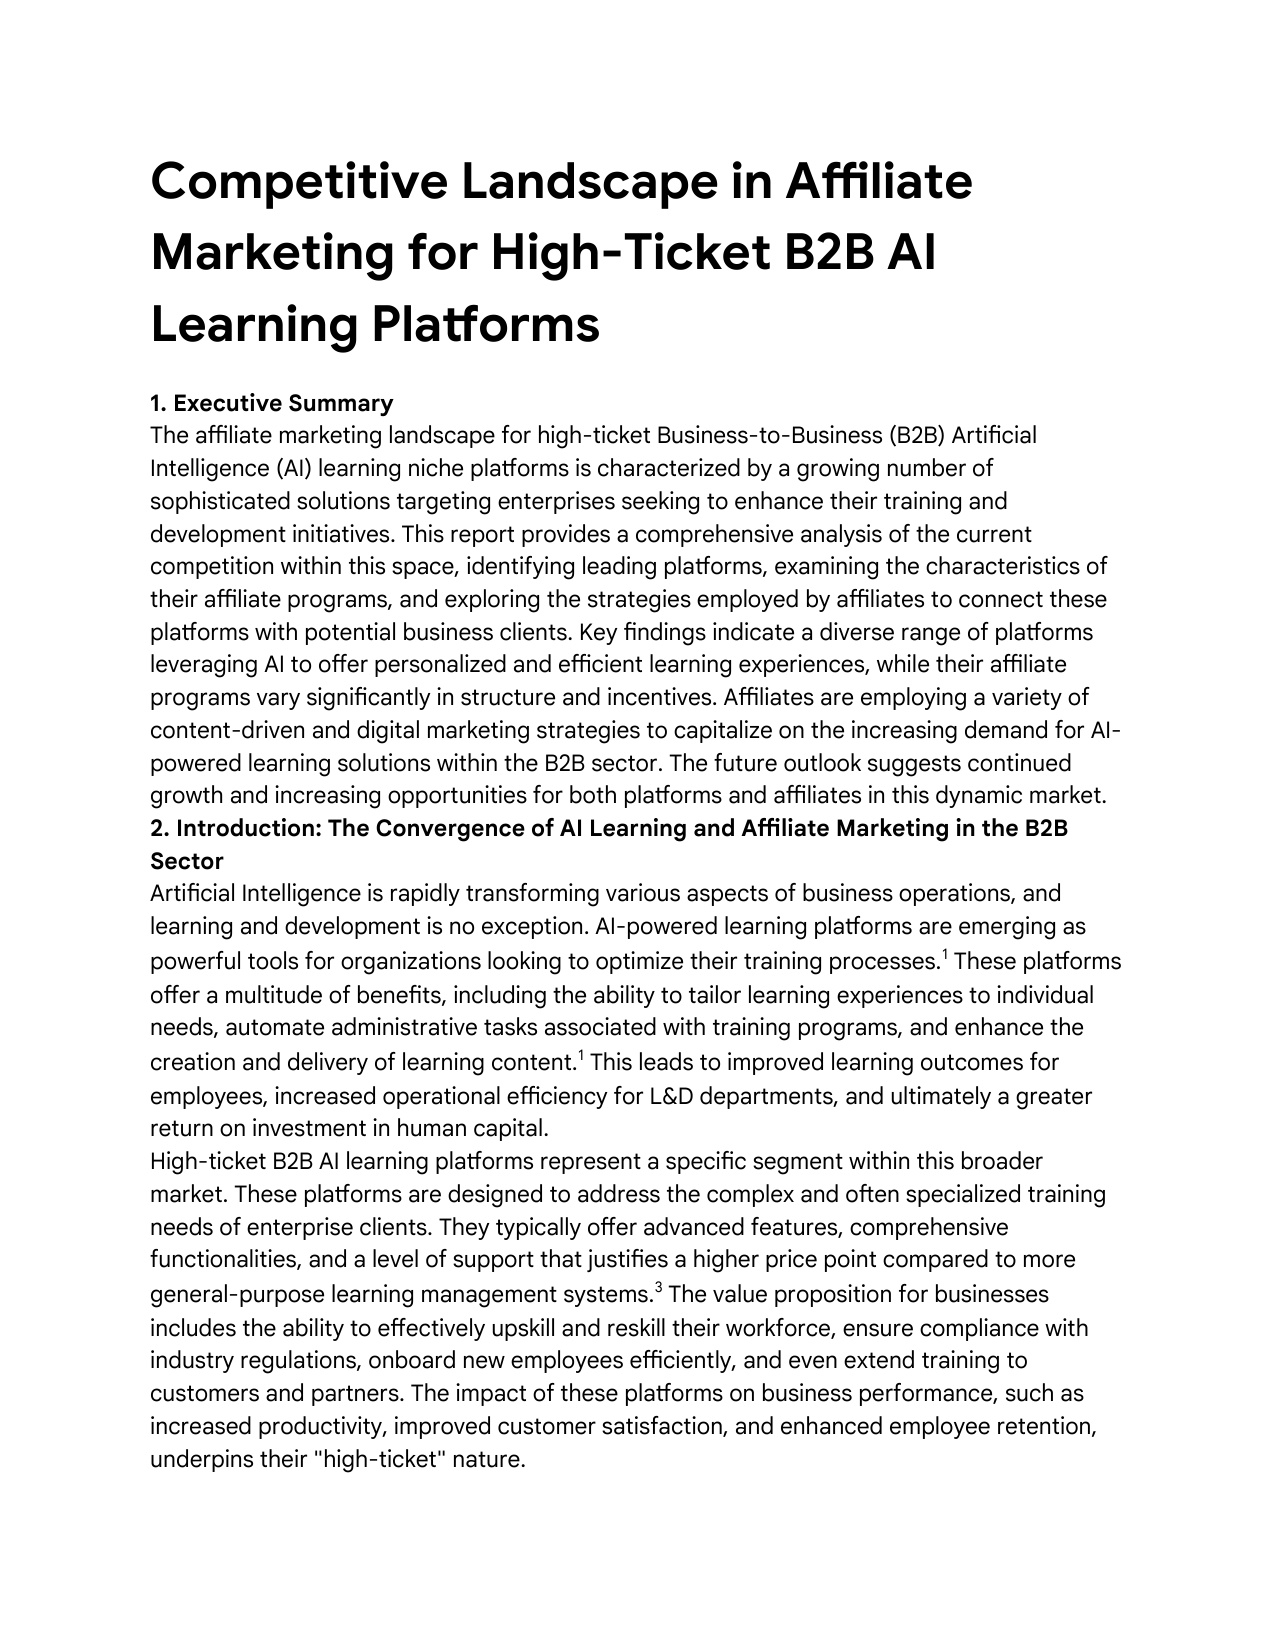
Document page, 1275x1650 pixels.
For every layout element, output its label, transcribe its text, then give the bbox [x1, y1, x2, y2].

text Artificial Intelligence is rapidly transforming various aspects of business operations, and learning and development is no exception. AI-powered learning platforms are emerging as powerful tools for organizations looking to optimize their training processes.1 These platforms offer a multitude of benefits, including the ability to tailor learning experiences to individual needs, automate administrative tasks associated with training programs, and enhance the creation and delivery of learning content.1 This leads to improved learning outcomes for employees, increased operational efficiency for L&D departments, and ultimately a greater return on investment in human capital. [150, 880, 1125, 1143]
subtitle Competitive Landscape in Affiliate Marketing for High-Ticket B2B AI Learning Platforms [150, 150, 1125, 355]
text The affiliate marketing landscape for high-ticket Business-to-Business (B2B) Artificial Intelligence (AI) learning niche platforms is characterized by a growing number of sophisticated solutions targeting enterprises seeking to enhance their training and development initiatives. This report provides a comprehensive analysis of the current competition within this space, identifying leading platforms, examining the characteristics of their affiliate programs, and exploring the strategies employed by affiliates to connect these platforms with potential business clients. Key findings indicate a diverse range of platforms leveraging AI to offer personalized and efficient learning experiences, while their affiliate programs vary significantly in structure and incentives. Affiliates are employing a variety of content-driven and digital marketing strategies to capitalize on the increasing demand for AI-powered learning solutions within the B2B sector. The future outlook suggests continued growth and increasing opportunities for both platforms and affiliates in this dynamic market. [150, 422, 1125, 810]
text 2. Introduction: The Convergence of AI Learning and Affiliate Marketing in the B2B Sector [150, 814, 1125, 876]
text 1. Executive Summary [150, 389, 1125, 418]
text High-ticket B2B AI learning platforms represent a specific segment within this broader market. These platforms are designed to address the complex and often specialized training needs of enterprise clients. They typically offer advanced features, comprehensive functionalities, and a level of support that justifies a higher price point compared to more general-purpose learning management systems.3 The value proposition for businesses includes the ability to effectively upskill and reskill their workforce, ensure compliance with industry regulations, onboard new employees efficiently, and even extend training to customers and partners. The impact of these platforms on business performance, such as increased productivity, improved customer satisfaction, and enhanced employee retention, underpins their "high-ticket" nature. [150, 1147, 1125, 1473]
